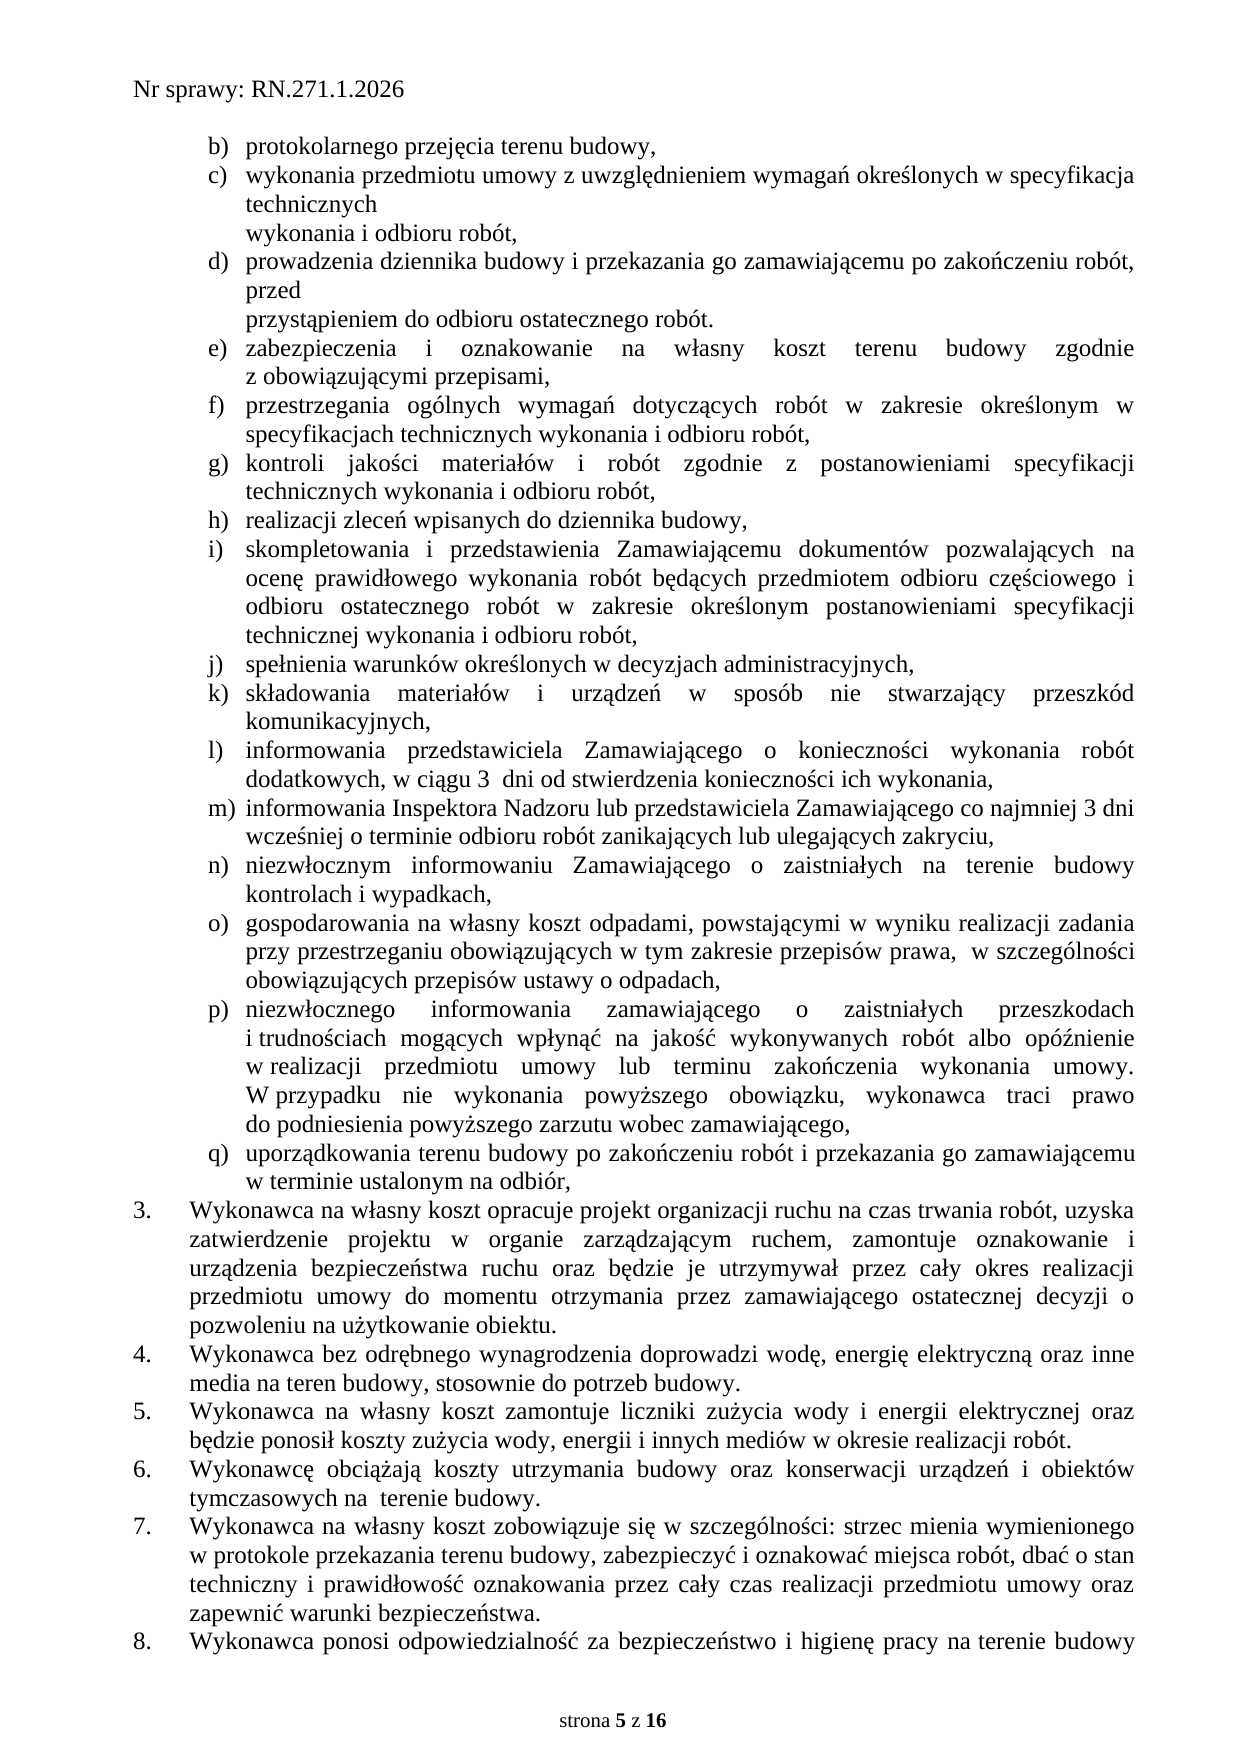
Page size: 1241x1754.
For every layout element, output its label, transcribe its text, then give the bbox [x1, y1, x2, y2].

text 5. Wykonawca na własny koszt zamontuje liczniki zużycia wody i energii elektrycznej oraz będzie ponosił koszty zużycia wody, energii i innych mediów w okresie realizacji robót. [133, 1396, 1135, 1454]
list prowadzenia dziennika budowy i przekazania go zamawiającemu po zakończeniu robót, przed przystąpieniem do odbioru ostatecznego robót. [208, 246, 1135, 333]
text 4. Wykonawca bez odrębnego wynagrodzenia doprowadzi wodę, energię elektryczną oraz inne media na teren budowy, stosownie do potrzeb budowy. [133, 1339, 1135, 1396]
list spełnienia warunków określonych w decyzjach administracyjnych, [208, 649, 1135, 678]
list realizacji zleceń wpisanych do dziennika budowy, [208, 505, 1135, 534]
list zabezpieczenia i oznakowanie na własny koszt terenu budowy zgodnie z obowiązującymi przepisami, [208, 333, 1135, 390]
list skompletowania i przedstawienia Zamawiającemu dokumentów pozwalających na ocenę prawidłowego wykonania robót będących przedmiotem odbioru częściowego i odbioru ostatecznego robót w zakresie określonym postanowieniami specyfikacji technicznej wykonania i odbioru robót, [208, 534, 1135, 649]
text 3. Wykonawca na własny koszt opracuje projekt organizacji ruchu na czas trwania robót, uzyska zatwierdzenie projektu w organie zarządzającym ruchem, zamontuje oznakowanie i urządzenia bezpieczeństwa ruchu oraz będzie je utrzymywał przez cały okres realizacji przedmiotu umowy do momentu otrzymania przez zamawiającego ostatecznej decyzji o pozwoleniu na użytkowanie obiektu. [133, 1195, 1135, 1339]
list przestrzegania ogólnych wymagań dotyczących robót w zakresie określonym w specyfikacjach technicznych wykonania i odbioru robót, [208, 390, 1135, 448]
list niezwłocznym informowaniu Zamawiającego o zaistniałych na terenie budowy kontrolach i wypadkach, [208, 850, 1135, 908]
list składowania materiałów i urządzeń w sposób nie stwarzający przeszkód komunikacyjnych, [208, 678, 1135, 735]
list niezwłocznego informowania zamawiającego o zaistniałych przeszkodach i trudnościach mogących wpłynąć na jakość wykonywanych robót albo opóźnienie w realizacji przedmiotu umowy lub terminu zakończenia wykonania umowy. W przypadku nie wykonania powyższego obowiązku, wykonawca traci prawo do podniesienia powyższego zarzutu wobec zamawiającego, [208, 994, 1135, 1138]
list gospodarowania na własny koszt odpadami, powstającymi w wyniku realizacji zadania przy przestrzeganiu obowiązujących w tym zakresie przepisów prawa, w szczególności obowiązujących przepisów ustawy o odpadach, [208, 908, 1135, 994]
text 6. Wykonawcę obciążają koszty utrzymania budowy oraz konserwacji urządzeń i obiektów tymczasowych na terenie budowy. [133, 1454, 1135, 1511]
list protokolarnego przejęcia terenu budowy, [208, 131, 1135, 160]
list kontroli jakości materiałów i robót zgodnie z postanowieniami specyfikacji technicznych wykonania i odbioru robót, [208, 448, 1135, 505]
list wykonania przedmiotu umowy z uwzględnieniem wymagań określonych w specyfikacja technicznych wykonania i odbioru robót, [208, 160, 1135, 246]
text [133, 1626, 1135, 1655]
list informowania Inspektora Nadzoru lub przedstawiciela Zamawiającego co najmniej 3 dni wcześniej o terminie odbioru robót zanikających lub ulegających zakryciu, [208, 793, 1135, 850]
list uporządkowania terenu budowy po zakończeniu robót i przekazania go zamawiającemu w terminie ustalonym na odbiór, [208, 1138, 1135, 1195]
text 7. Wykonawca na własny koszt zobowiązuje się w szczególności: strzec mienia wymienionego w protokole przekazania terenu budowy, zabezpieczyć i oznakować miejsca robót, dbać o stan techniczny i prawidłowość oznakowania przez cały czas realizacji przedmiotu umowy oraz zapewnić warunki bezpieczeństwa. [133, 1511, 1135, 1626]
list informowania przedstawiciela Zamawiającego o konieczności wykonania robót dodatkowych, w ciągu 3 dni od stwierdzenia konieczności ich wykonania, [208, 735, 1135, 793]
